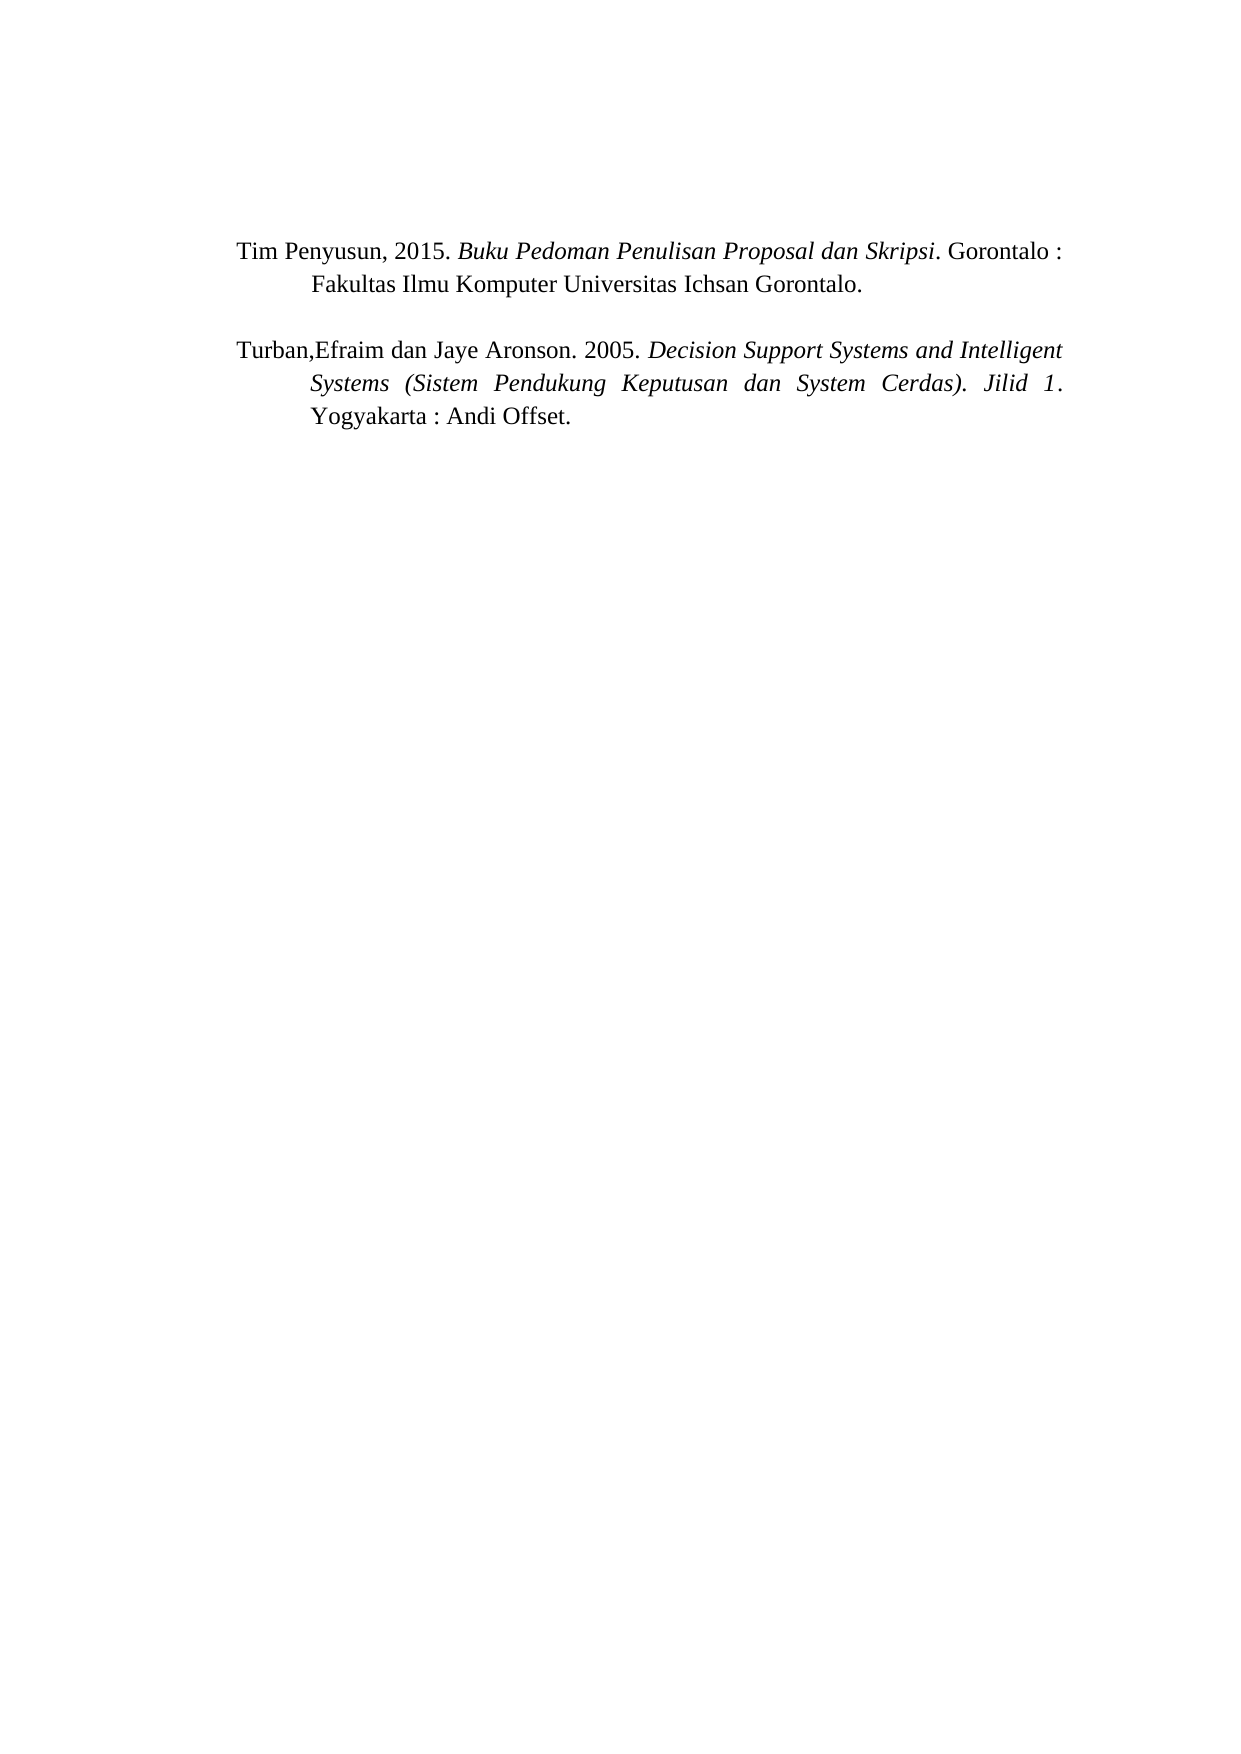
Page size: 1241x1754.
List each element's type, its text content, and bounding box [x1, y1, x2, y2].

text Tim Penyusun, 2015. Buku Pedoman Penulisan Proposal dan Skripsi. Gorontalo : Fakultas Ilmu Komputer Universitas Ichsan Gorontalo. [236, 236, 1063, 298]
text Turban,Efraim dan Jaye Aronson. 2005. Decision Support Systems and Intelligent Systems (Sistem Pendukung Keputusan dan System Cerdas). Jilid 1. Yogyakarta : Andi Offset. [236, 335, 1063, 430]
